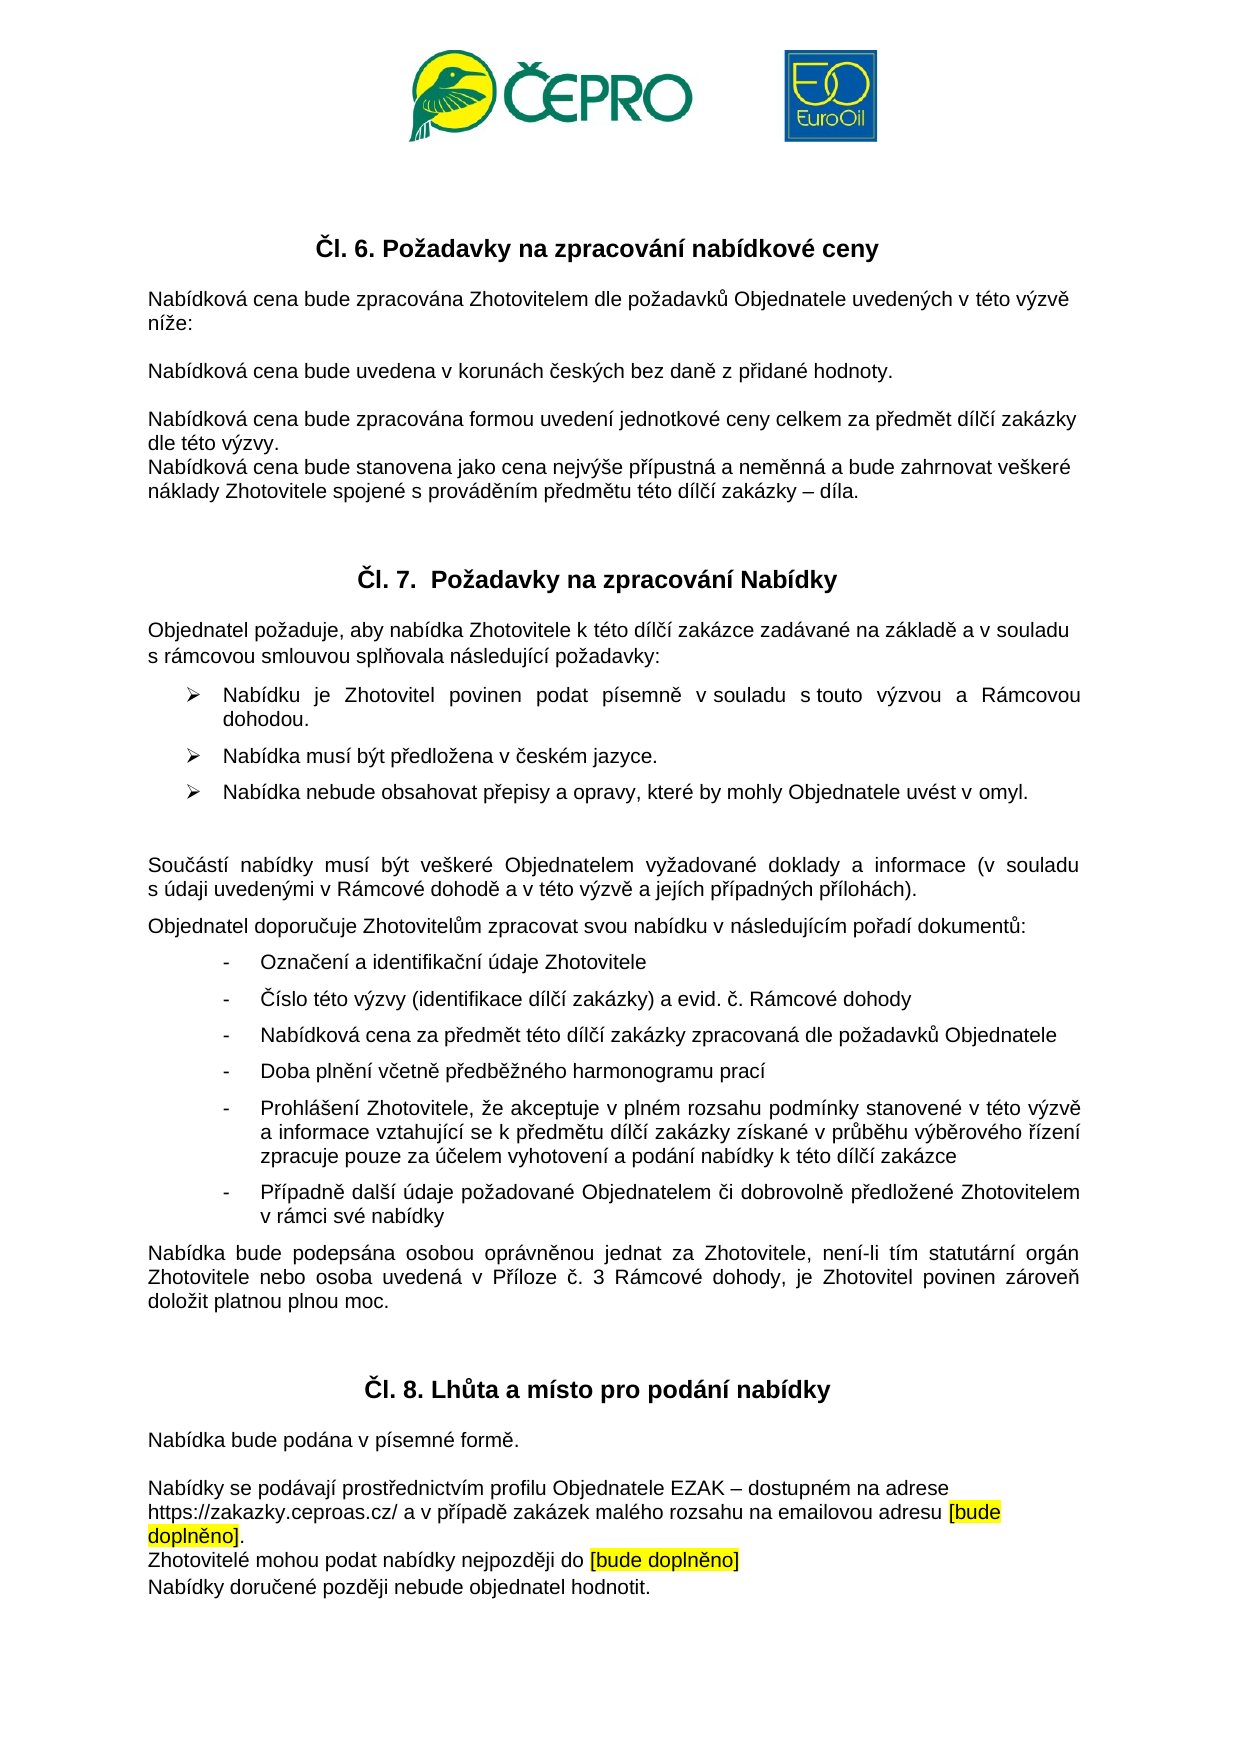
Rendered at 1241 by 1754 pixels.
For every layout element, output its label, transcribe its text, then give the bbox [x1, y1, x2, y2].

list Nabídka nebude obsahovat přepisy a opravy, které by mohly Objednatele uvést v omyl. [185, 780, 1081, 804]
list Nabídku je Zhotovitel povinen podat písemně v souladu s touto výzvou a Rámcovou dohodou. [185, 683, 1081, 731]
list Prohlášení Zhotovitele, že akceptuje v plném rozsahu podmínky stanovené v této výzvě a informace vztahující se k předmětu dílčí zakázky získané v průběhu výběrového řízení zpracuje pouze za účelem vyhotovení a podání nabídky k této dílčí zakázce [223, 1096, 1081, 1168]
list Doba plnění včetně předběžného harmonogramu prací [223, 1059, 1081, 1083]
text Nabídková cena bude zpracována Zhotovitelem dle požadavků Objednatele uvedených v této výzvě níže: [148, 287, 1092, 335]
text Lhůta a místo pro podání nabídky [102, 1375, 1092, 1404]
text Nabídková cena bude uvedena v korunách českých bez daně z přidané hodnoty. [148, 359, 1092, 383]
text Nabídka bude podepsána osobou oprávněnou jednat za Zhotovitele, není-li tím statutární orgán Zhotovitele nebo osoba uvedená v Příloze č. 3 Rámcové dohody, je Zhotovitel povinen zároveň doložit platnou plnou moc. [148, 1241, 1081, 1312]
text Objednatel doporučuje Zhotovitelům zpracovat svou nabídku v následujícím pořadí dokumentů: [148, 913, 1081, 937]
text Objednatel požaduje, aby nabídka Zhotovitele k této dílčí zakázce zadávané na základě a v souladu s rámcovou smlouvou splňovala následující požadavky: [148, 618, 1092, 668]
text Součástí nabídky musí být veškeré Objednatelem vyžadované doklady a informace (v souladu s údaji uvedenými v Rámcové dohodě a v této výzvě a jejích případných přílohách). [148, 853, 1081, 901]
text Nabídky se podávají prostřednictvím profilu Objednatele EZAK – dostupném na adrese https://zakazky.ceproas.cz/ a v případě zakázek malého rozsahu na emailovou adresu [bude doplněno]. [148, 1476, 1092, 1547]
text Zhotovitelé mohou podat nabídky nejpozději do [bude doplněno] [148, 1547, 1092, 1571]
list Případně další údaje požadované Objednatelem či dobrovolně předložené Zhotovitelem v rámci své nabídky [223, 1180, 1081, 1228]
text Nabídka bude podána v písemné formě. [148, 1428, 1092, 1452]
list Nabídka musí být předložena v českém jazyce. [185, 743, 1081, 768]
list Číslo této výzvy (identifikace dílčí zakázky) a evid. č. Rámcové dohody [223, 986, 1081, 1010]
text Požadavky na zpracování nabídkové ceny [102, 234, 1092, 263]
text Nabídková cena bude zpracována formou uvedení jednotkové ceny celkem za předmět dílčí zakázky dle této výzvy. [148, 407, 1092, 454]
list Nabídková cena za předmět této dílčí zakázky zpracovaná dle požadavků Objednatele [223, 1023, 1081, 1047]
text Nabídková cena bude stanovena jako cena nejvýše přípustná a neměnná a bude zahrnovat veškeré náklady Zhotovitele spojené s prováděním předmětu této dílčí zakázky – díla. [148, 454, 1092, 502]
list Označení a identifikační údaje Zhotovitele [223, 950, 1081, 974]
text Nabídky doručené později nebude objednatel hodnotit. [148, 1575, 1092, 1599]
text Požadavky na zpracování Nabídky [102, 565, 1092, 594]
picture [408, 50, 878, 142]
